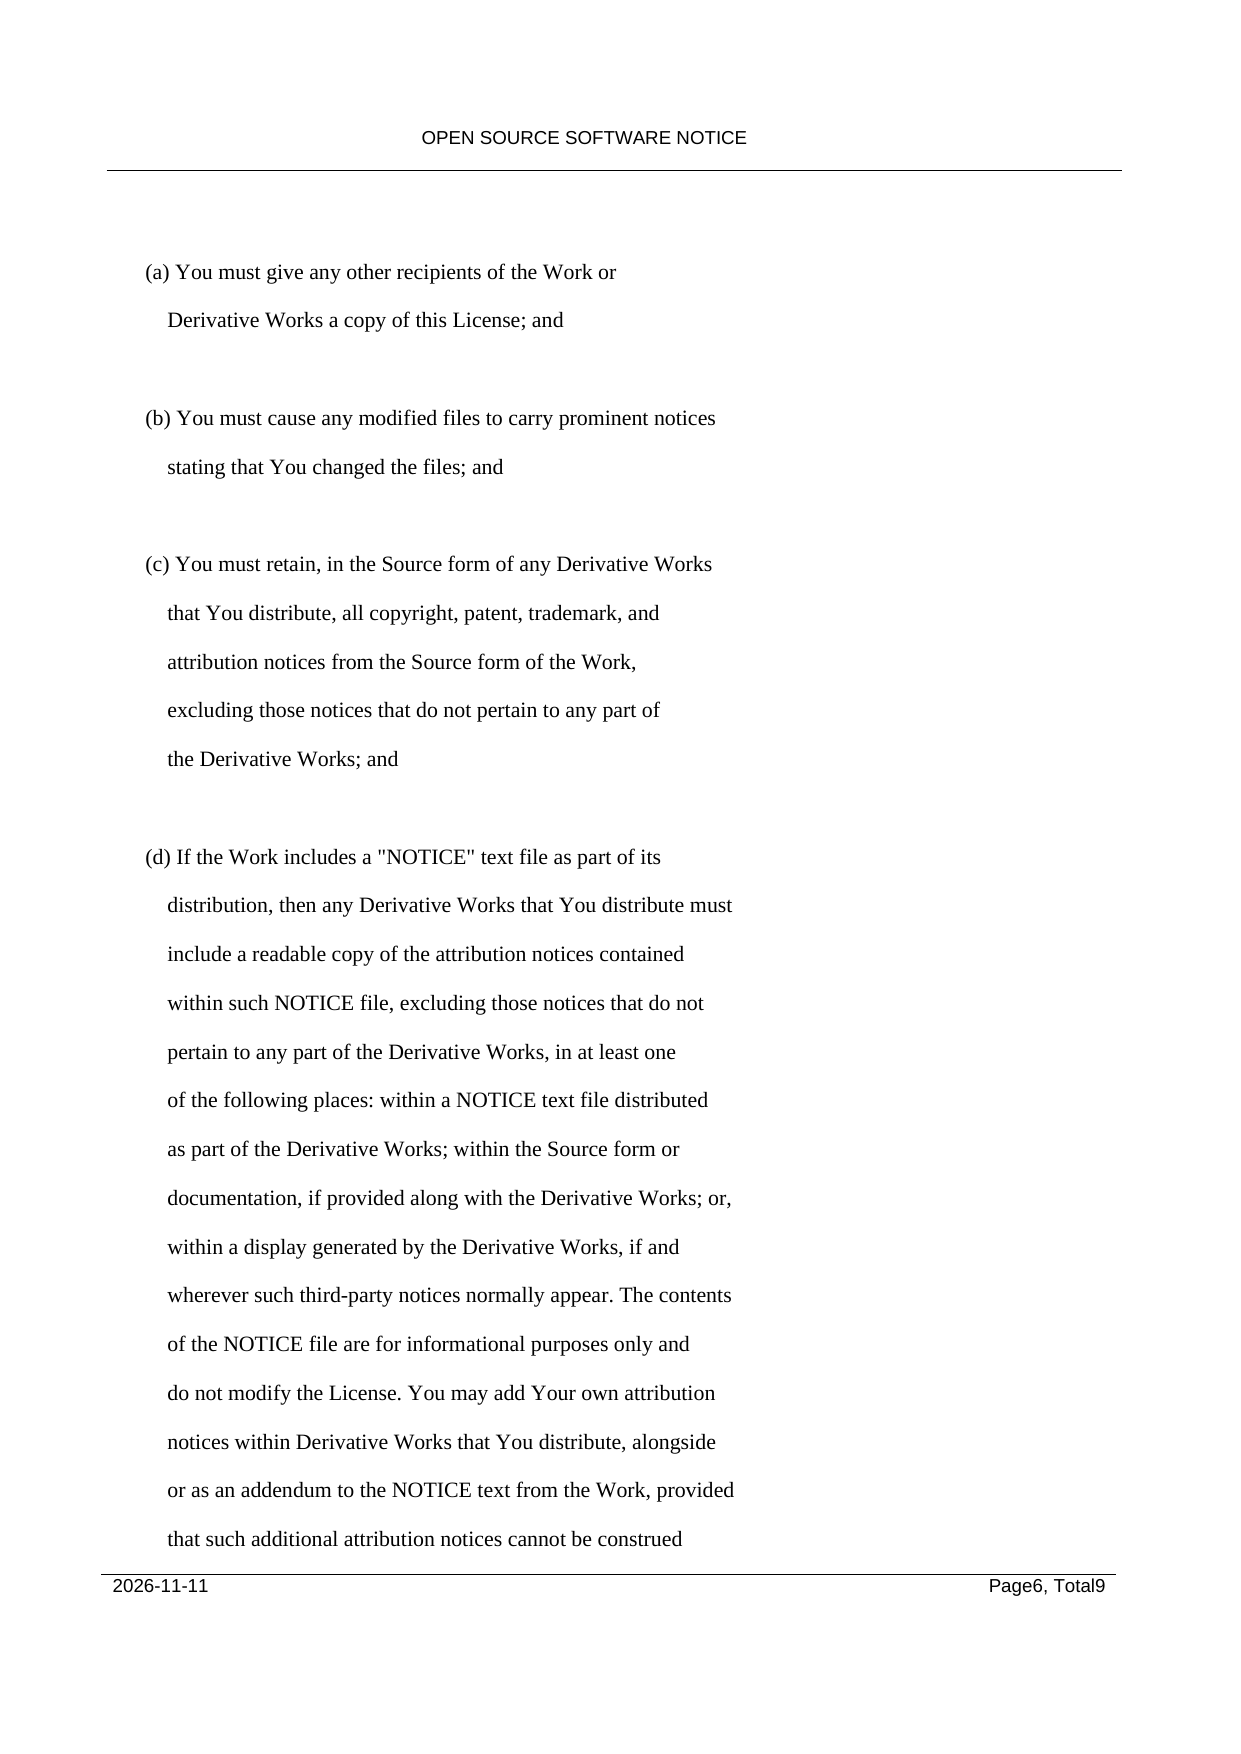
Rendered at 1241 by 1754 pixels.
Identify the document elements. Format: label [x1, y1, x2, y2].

text [112, 206, 1128, 1555]
